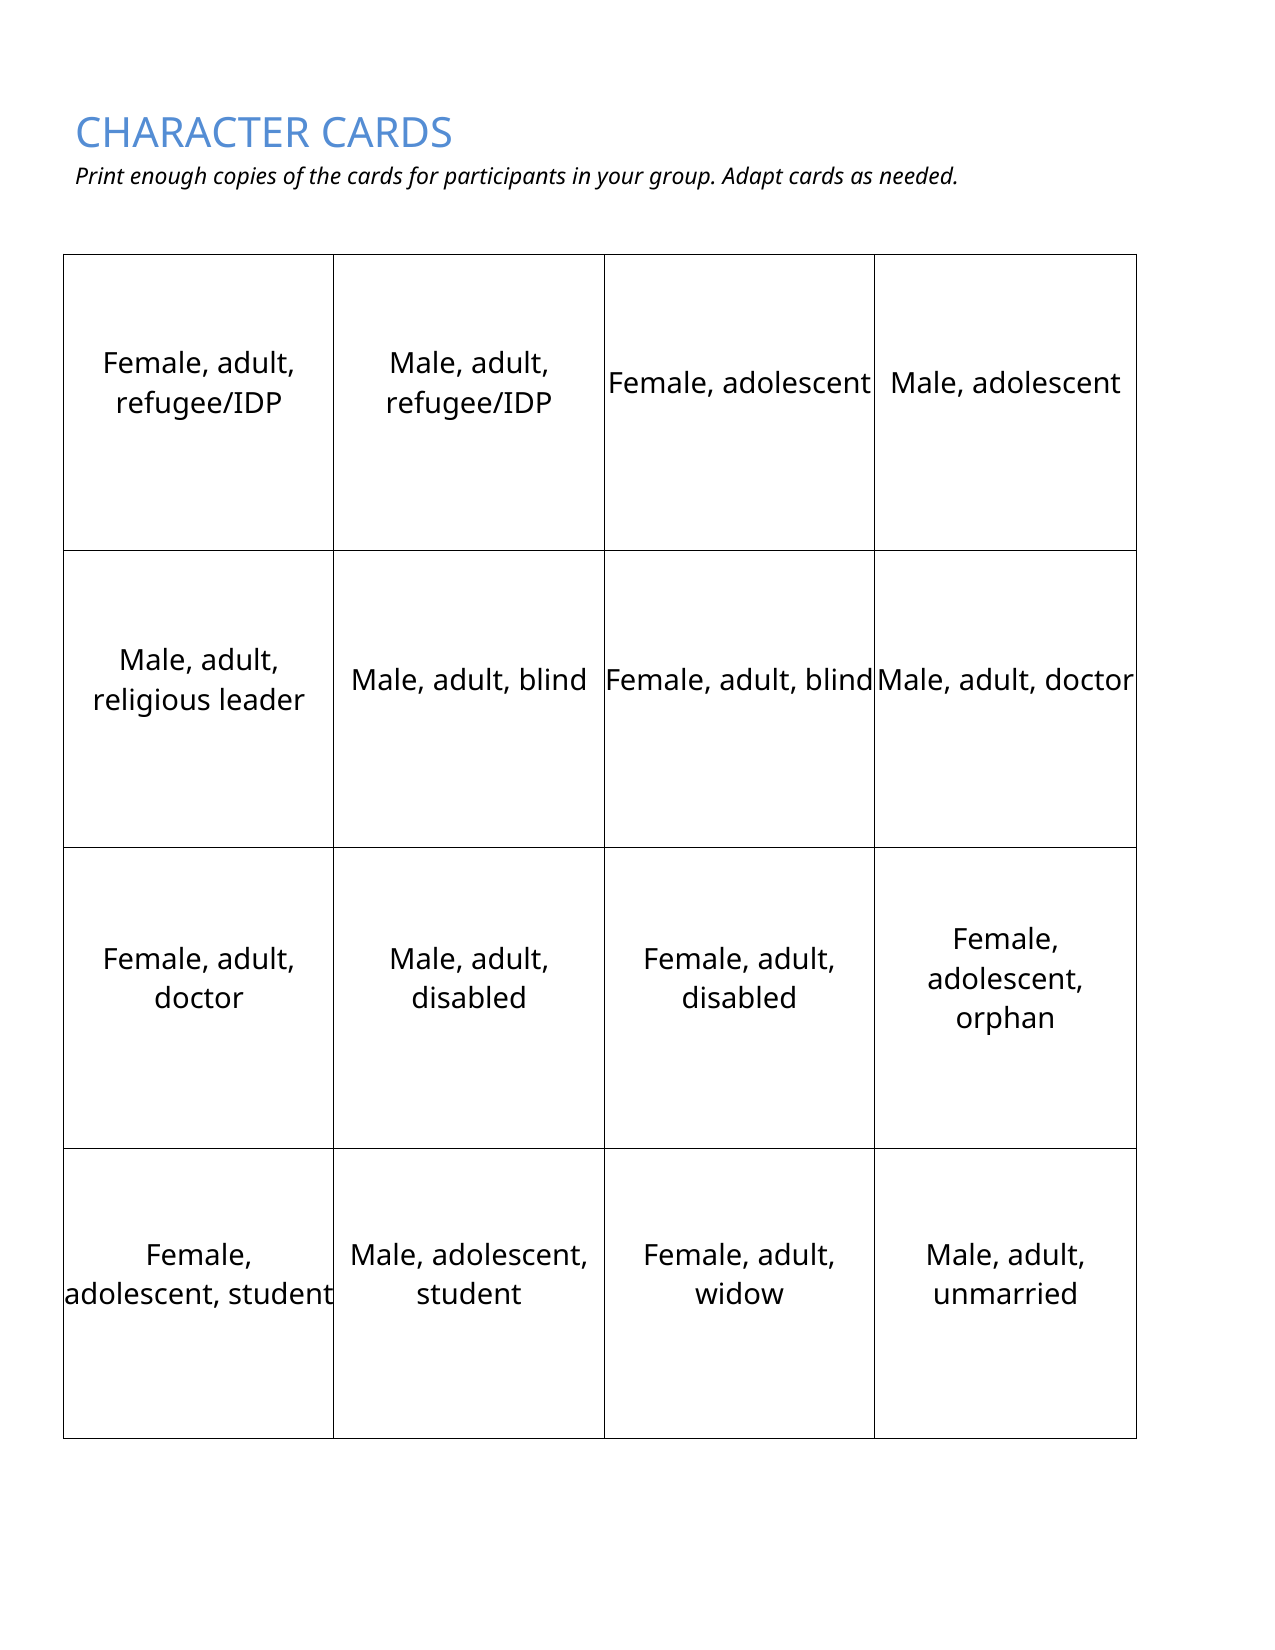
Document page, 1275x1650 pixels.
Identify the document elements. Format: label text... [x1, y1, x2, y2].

table_cell Male, adult, unmarried [875, 1149, 1136, 1438]
table_header Male, adolescent [875, 255, 1136, 550]
table_cell Male, adult, blind [334, 551, 604, 847]
table_header Female, adolescent [605, 255, 874, 550]
table_cell Female, adolescent, orphan [875, 848, 1136, 1148]
text CHARACTER CARDS [75, 103, 1200, 160]
table_cell Female, adult, doctor [64, 848, 333, 1148]
table_cell Female, adult, blind [605, 551, 874, 847]
table_cell Female, adolescent, student [64, 1149, 333, 1438]
table_cell Male, adult, doctor [875, 551, 1136, 847]
table_cell Female, adult, disabled [605, 848, 874, 1148]
table_cell Male, adult, religious leader [64, 551, 333, 847]
table_header Male, adult, refugee/IDP [334, 255, 604, 550]
table_header Female, adult, refugee/IDP [64, 255, 333, 550]
table_cell Female, adult, widow [605, 1149, 874, 1438]
table_cell Male, adult, disabled [334, 848, 604, 1148]
text Print enough copies of the cards for participants in your group. Adapt cards as needed. [75, 160, 1200, 191]
table_cell Male, adolescent, student [334, 1149, 604, 1438]
